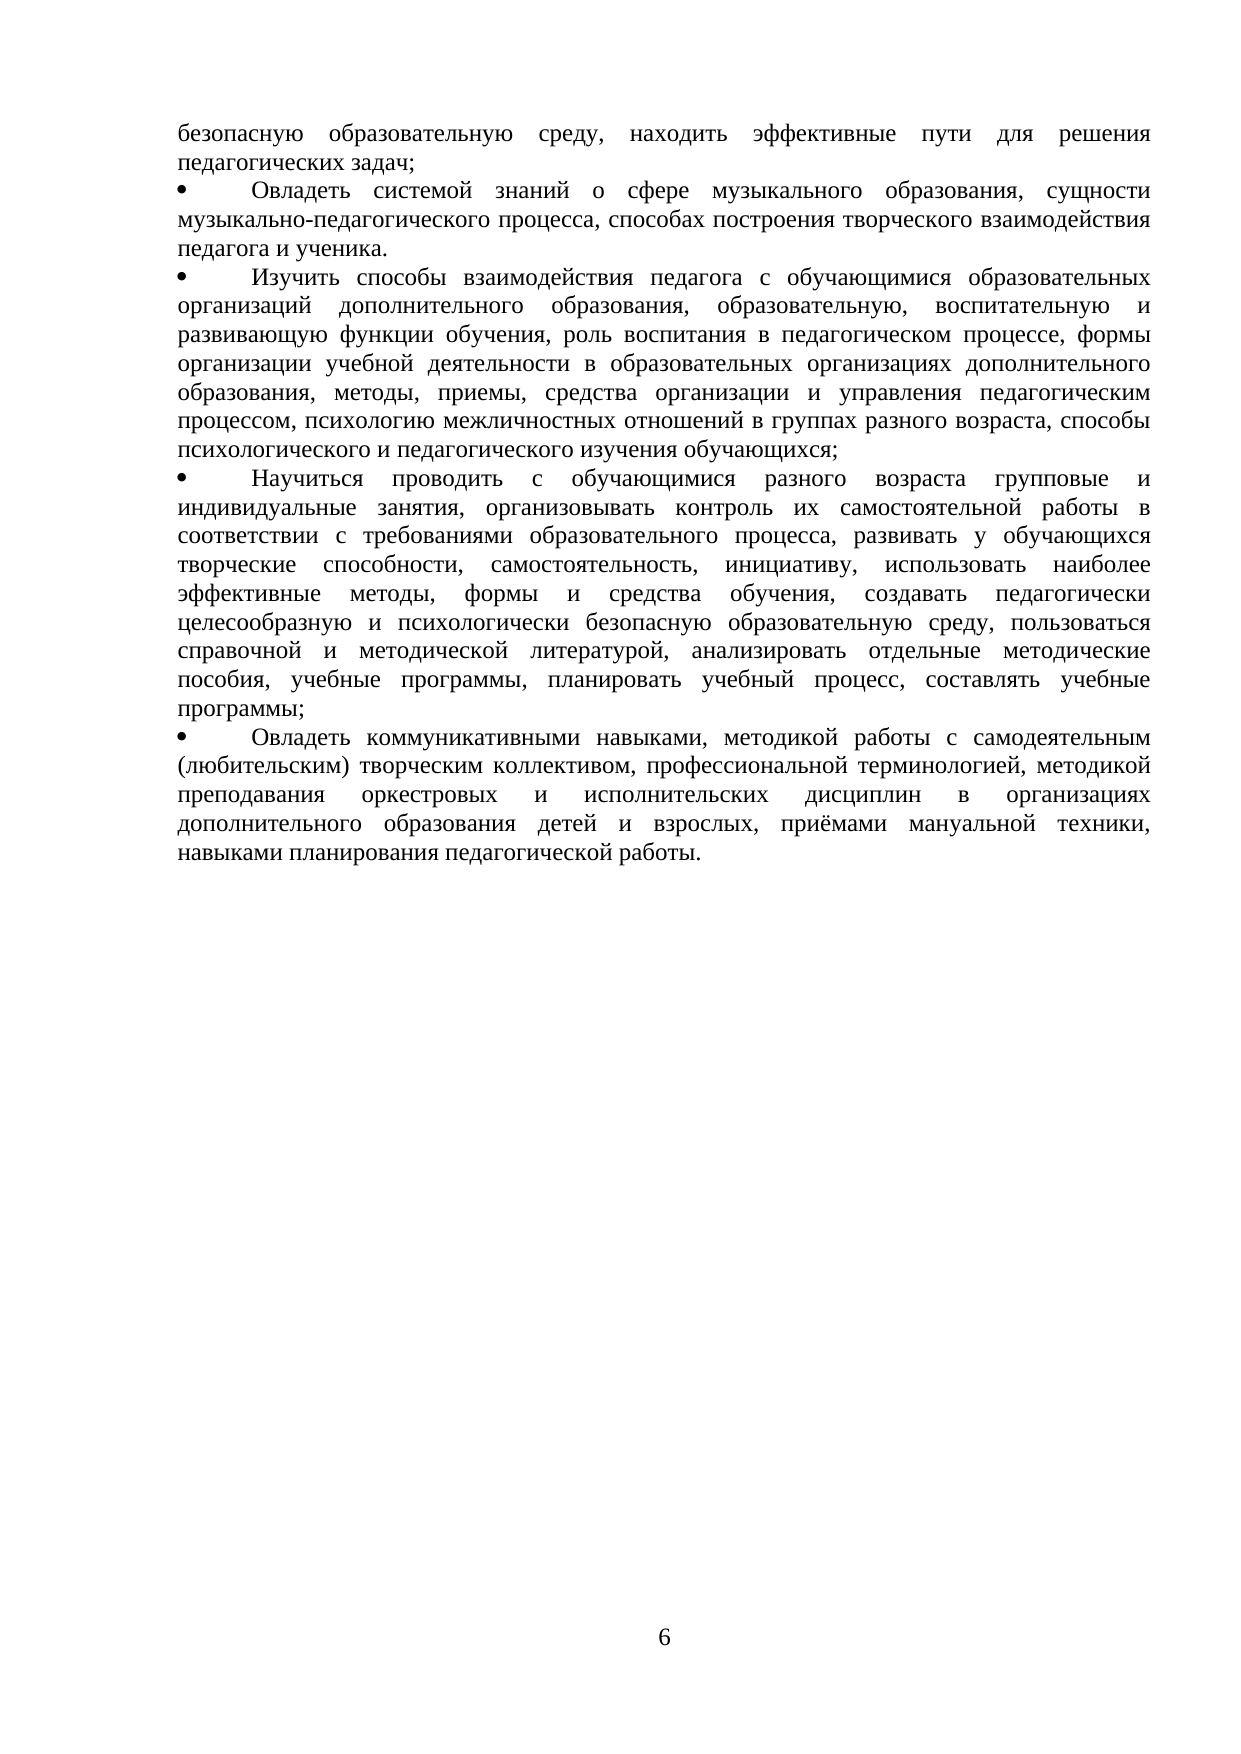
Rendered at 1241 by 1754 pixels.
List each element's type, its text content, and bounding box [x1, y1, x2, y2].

list Овладеть системой знаний о сфере музыкального образования, сущности музыкально-педагогического процесса, способах построения творческого взаимодействия педагога и ученика. [177, 176, 1152, 262]
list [177, 118, 1152, 176]
list Научиться проводить с обучающимися разного возраста групповые и индивидуальные занятия, организовывать контроль их самостоятельной работы в соответствии с требованиями образовательного процесса, развивать у обучающихся творческие способности, самостоятельность, инициативу, использовать наиболее эффективные методы, формы и средства обучения, создавать педагогически целесообразную и психологически безопасную образовательную среду, пользоваться справочной и методической литературой, анализировать отдельные методические пособия, учебные программы, планировать учебный процесс, составлять учебные программы; [177, 463, 1152, 722]
list Изучить способы взаимодействия педагога с обучающимися образовательных организаций дополнительного образования, образовательную, воспитательную и развивающую функции обучения, роль воспитания в педагогическом процессе, формы организации учебной деятельности в образовательных организациях дополнительного образования, методы, приемы, средства организации и управления педагогическим процессом, психологию межличностных отношений в группах разного возраста, способы психологического и педагогического изучения обучающихся; [177, 262, 1152, 463]
list Овладеть коммуникативными навыками, методикой работы с самодеятельным (любительским) творческим коллективом, профессиональной терминологией, методикой преподавания оркестровых и исполнительских дисциплин в организациях дополнительного образования детей и взрослых, приёмами мануальной техники, навыками планирования педагогической работы. [177, 722, 1152, 866]
